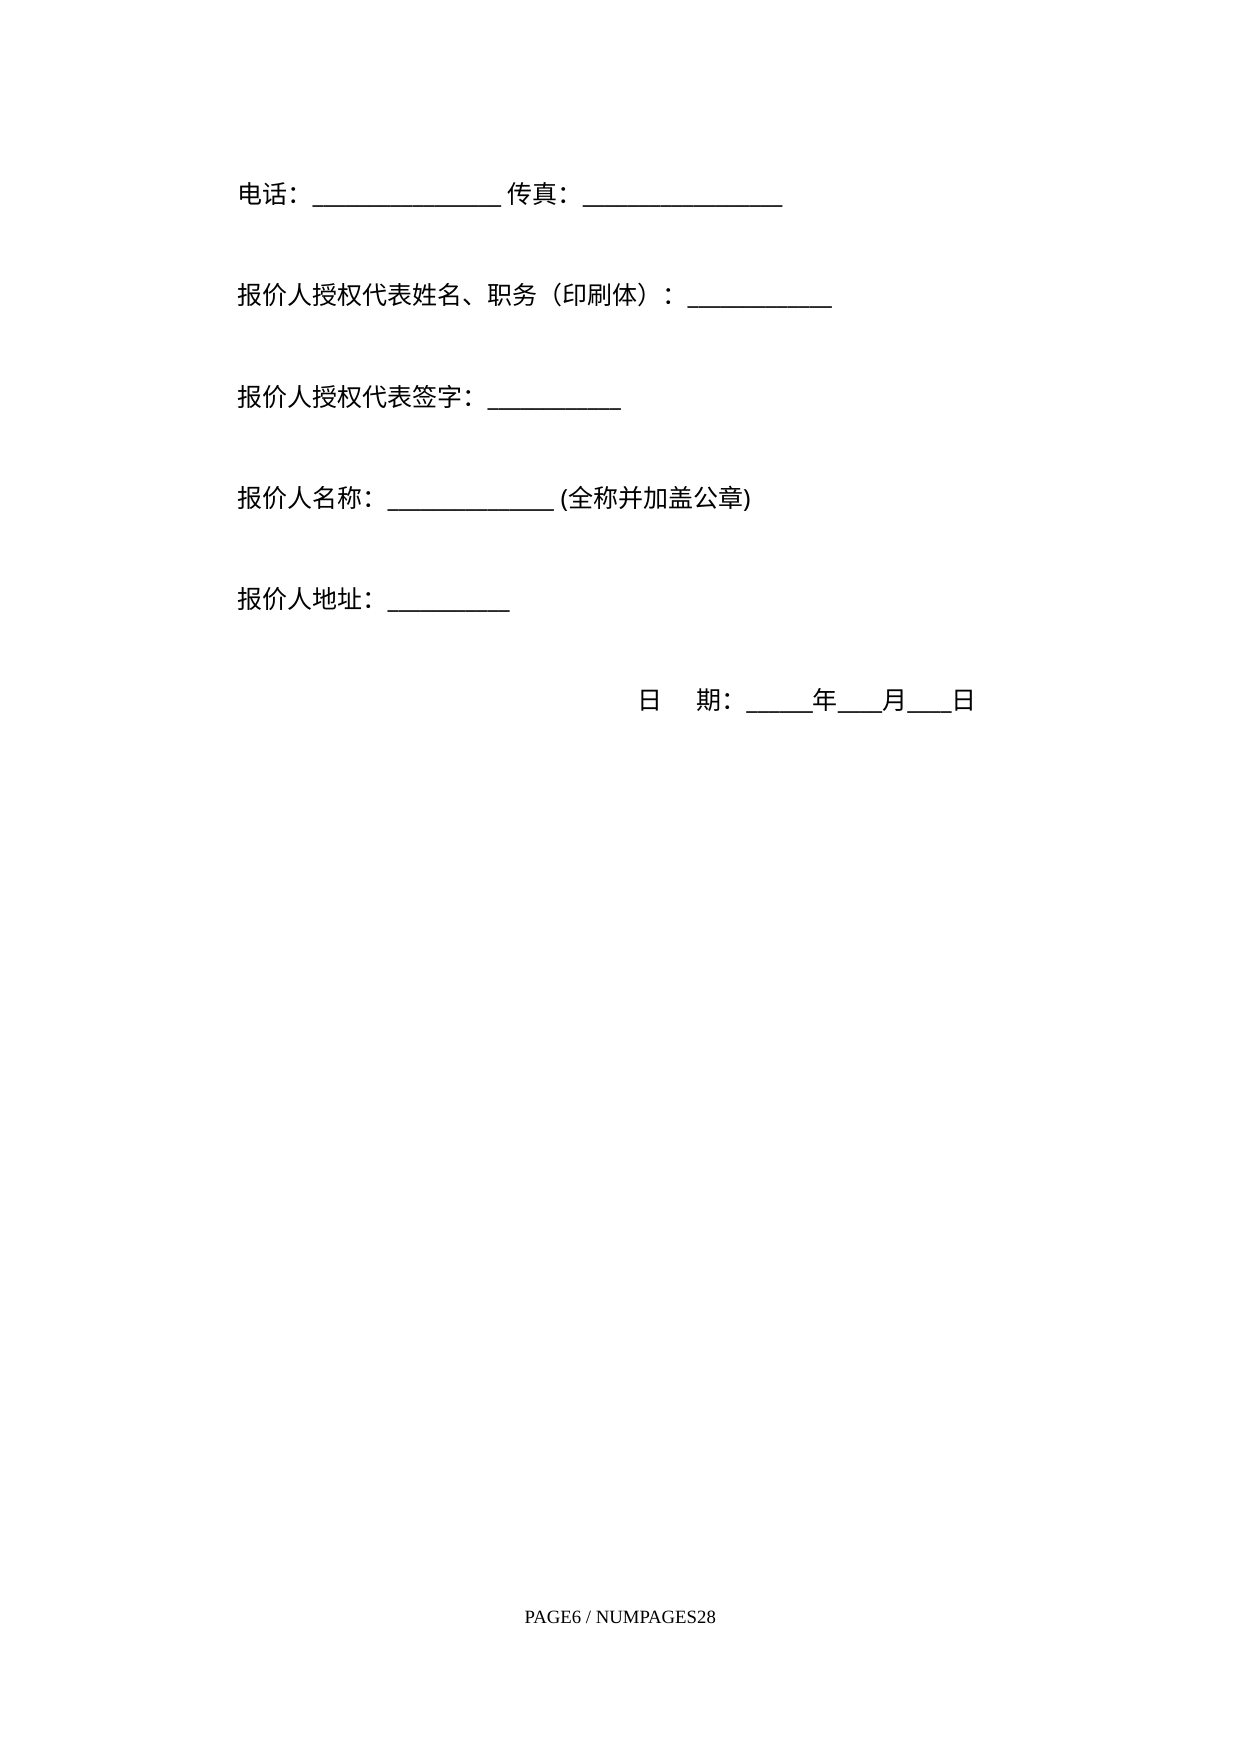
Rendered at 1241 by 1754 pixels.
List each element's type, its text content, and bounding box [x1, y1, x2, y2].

text 报价人授权代表姓名、职务（印刷体）：_____________ [187, 261, 1053, 326]
text 报价人地址：___________ [187, 565, 1053, 630]
text 日 期：______年____月____日 [187, 666, 1053, 731]
text 电话：_________________ 传真：__________________ [187, 160, 1053, 225]
text 报价人名称：_______________ (全称并加盖公章) [187, 464, 1053, 529]
text 报价人授权代表签字：____________ [187, 363, 1053, 428]
